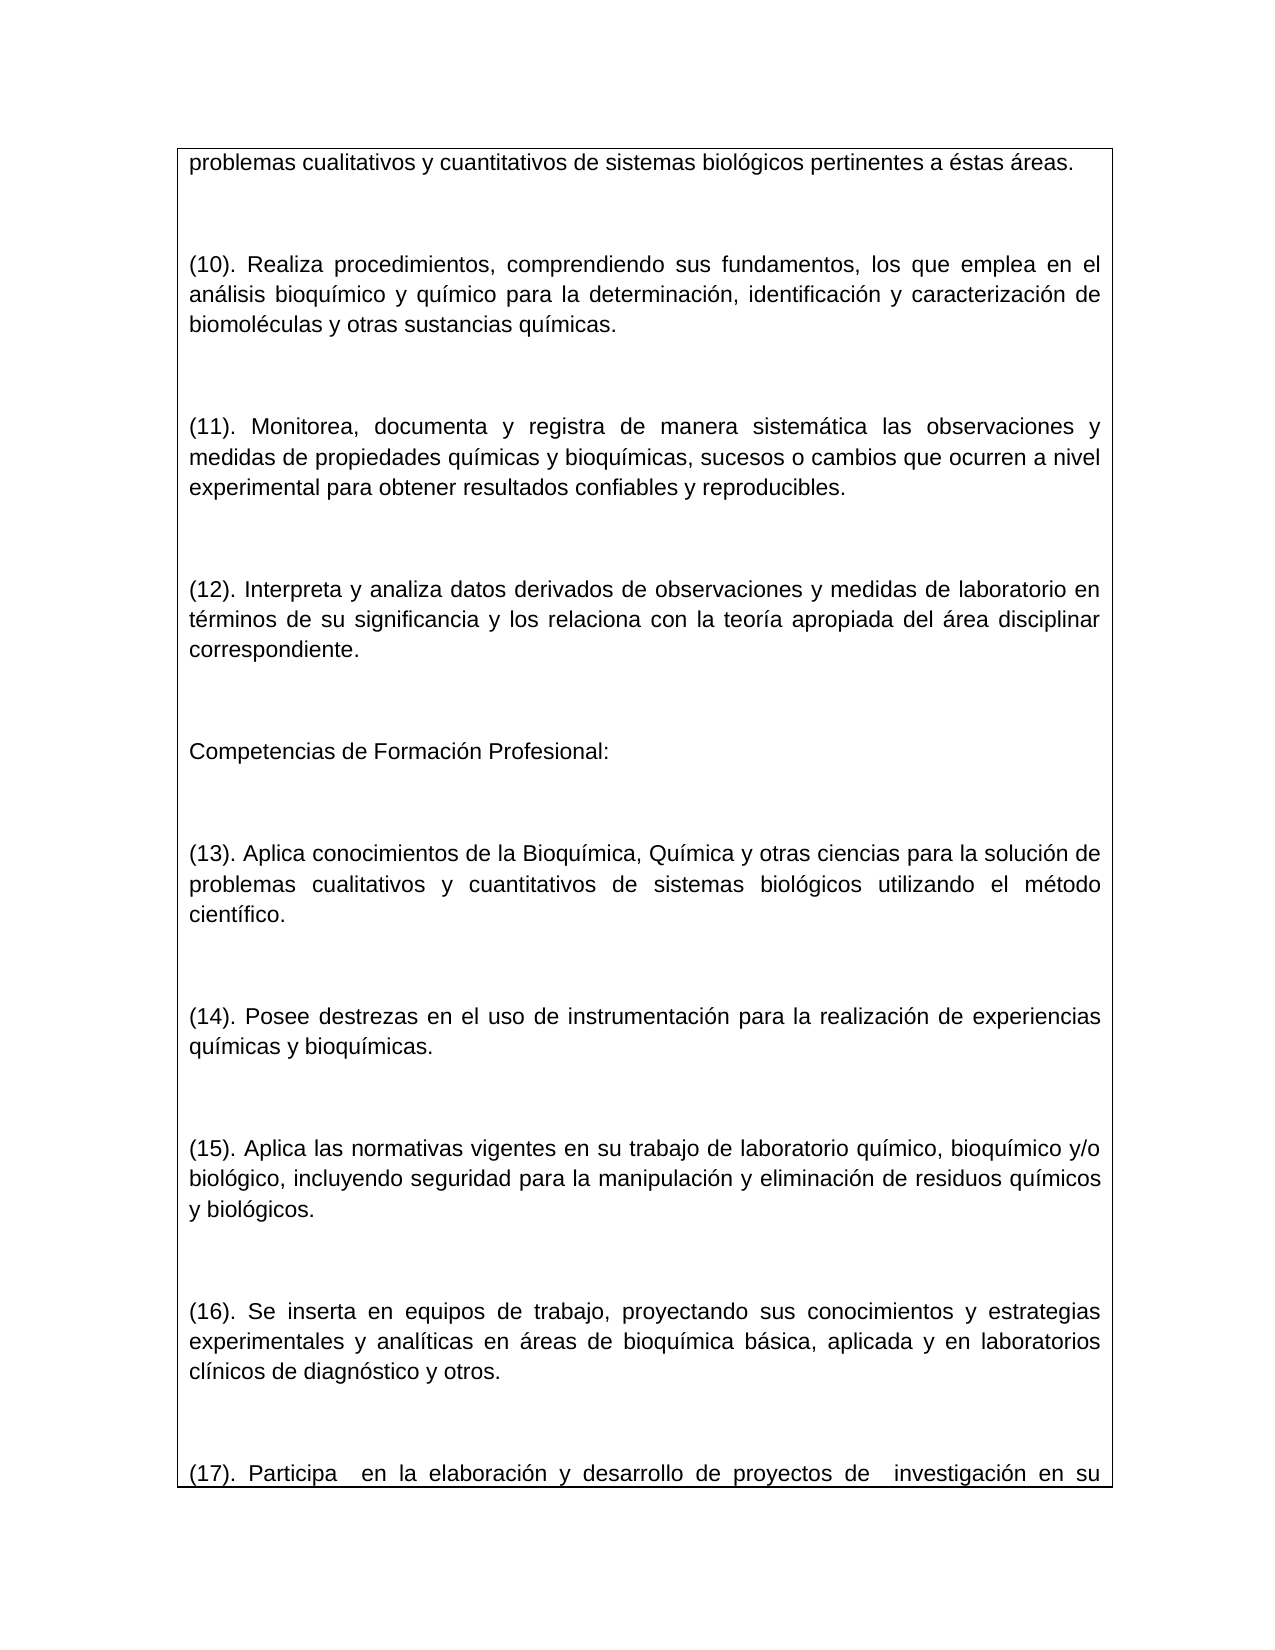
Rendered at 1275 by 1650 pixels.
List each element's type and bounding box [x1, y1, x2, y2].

table_header [178, 149, 1112, 1486]
